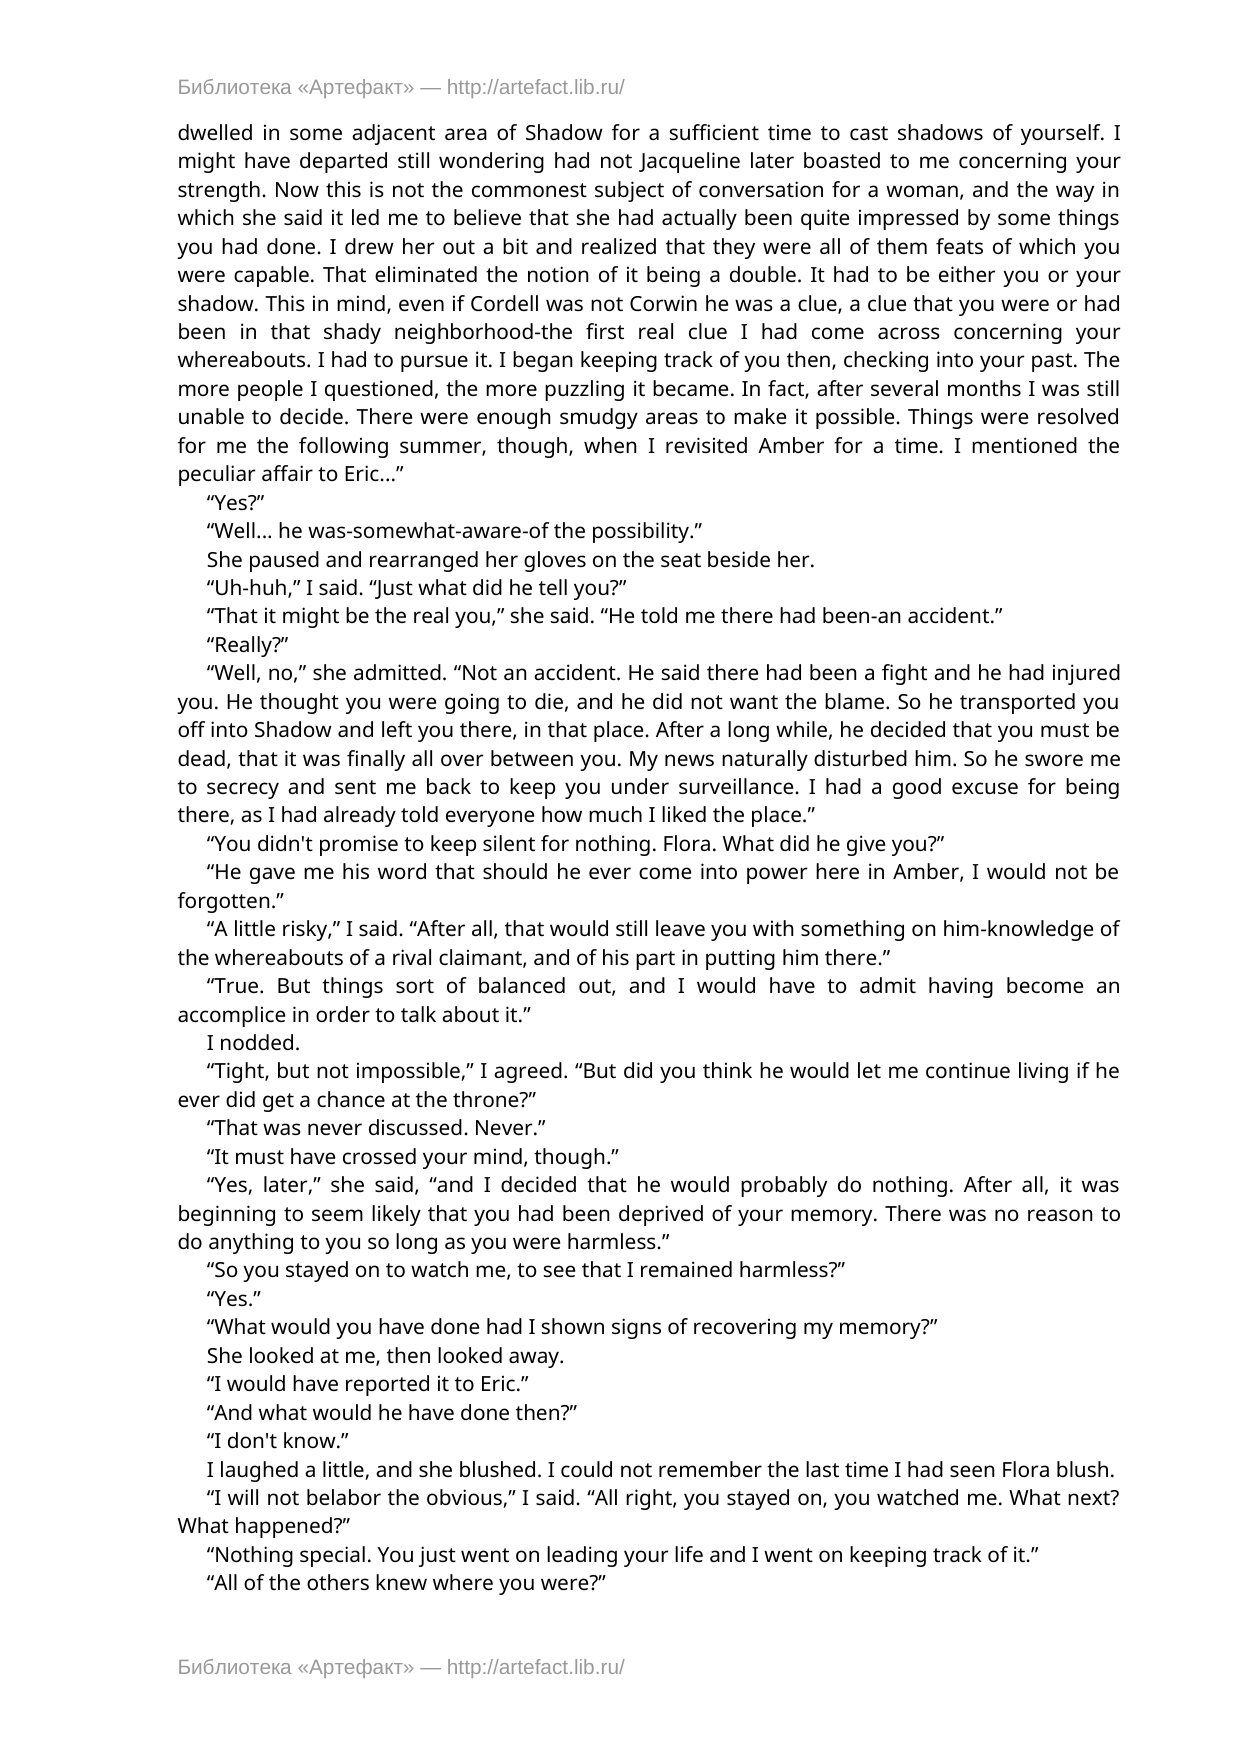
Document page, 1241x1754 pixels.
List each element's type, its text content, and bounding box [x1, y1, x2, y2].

text “That was never discussed. Never.” [177, 1113, 1122, 1142]
text “Yes?” [177, 488, 1122, 516]
text “I will not belabor the obvious,” I said. “All right, you stayed on, you watched me. What next? What happened?” [177, 1483, 1122, 1540]
text “All of the others knew where you were?” [177, 1568, 1122, 1597]
text “He gave me his word that should he ever come into power here in Amber, I would not be forgotten.” [177, 857, 1122, 914]
text She looked at me, then looked away. [177, 1341, 1122, 1369]
text “Really?” [177, 630, 1122, 658]
text “You didn't promise to keep silent for nothing. Flora. What did he give you?” [177, 829, 1122, 857]
text “And what would he have done then?” [177, 1398, 1122, 1426]
text “Yes, later,” she said, “and I decided that he would probably do nothing. After all, it was beginning to seem likely that you had been deprived of your memory. There was no reason to do anything to you so long as you were harmless.” [177, 1170, 1122, 1256]
text “Yes.” [177, 1284, 1122, 1312]
text “Tight, but not impossible,” I agreed. “But did you think he would let me continue living if he ever did get a chance at the throne?” [177, 1057, 1122, 1113]
text “Nothing special. You just went on leading your life and I went on keeping track of it.” [177, 1540, 1122, 1568]
text “Uh-huh,” I said. “Just what did he tell you?” [177, 573, 1122, 602]
text “Well, no,” she admitted. “Not an accident. He said there had been a fight and he had injured you. He thought you were going to die, and he did not want the blame. So he transported you off into Shadow and left you there, in that place. After a long while, he decided that you must be dead, that it was finally all over between you. My news naturally disturbed him. So he swore me to secrecy and sent me back to keep you under surveillance. I had a good excuse for being there, as I had already told everyone how much I liked the place.” [177, 658, 1122, 829]
text “What would you have done had I shown signs of recovering my memory?” [177, 1312, 1122, 1341]
text “I would have reported it to Eric.” [177, 1369, 1122, 1398]
text “It must have crossed your mind, though.” [177, 1142, 1122, 1170]
text I nodded. [177, 1028, 1122, 1057]
text “Well... he was-somewhat-aware-of the possibility.” [177, 516, 1122, 545]
text I laughed a little, and she blushed. I could not remember the last time I had seen Flora blush. [177, 1455, 1122, 1483]
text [177, 118, 1122, 488]
text She paused and rearranged her gloves on the seat beside her. [177, 545, 1122, 573]
text “True. But things sort of balanced out, and I would have to admit having become an accomplice in order to talk about it.” [177, 971, 1122, 1028]
text “A little risky,” I said. “After all, that would still leave you with something on him-knowledge of the whereabouts of a rival claimant, and of his part in putting him there.” [177, 914, 1122, 971]
text “That it might be the real you,” she said. “He told me there had been-an accident.” [177, 602, 1122, 630]
text “So you stayed on to watch me, to see that I remained harmless?” [177, 1256, 1122, 1284]
text “I don't know.” [177, 1426, 1122, 1455]
